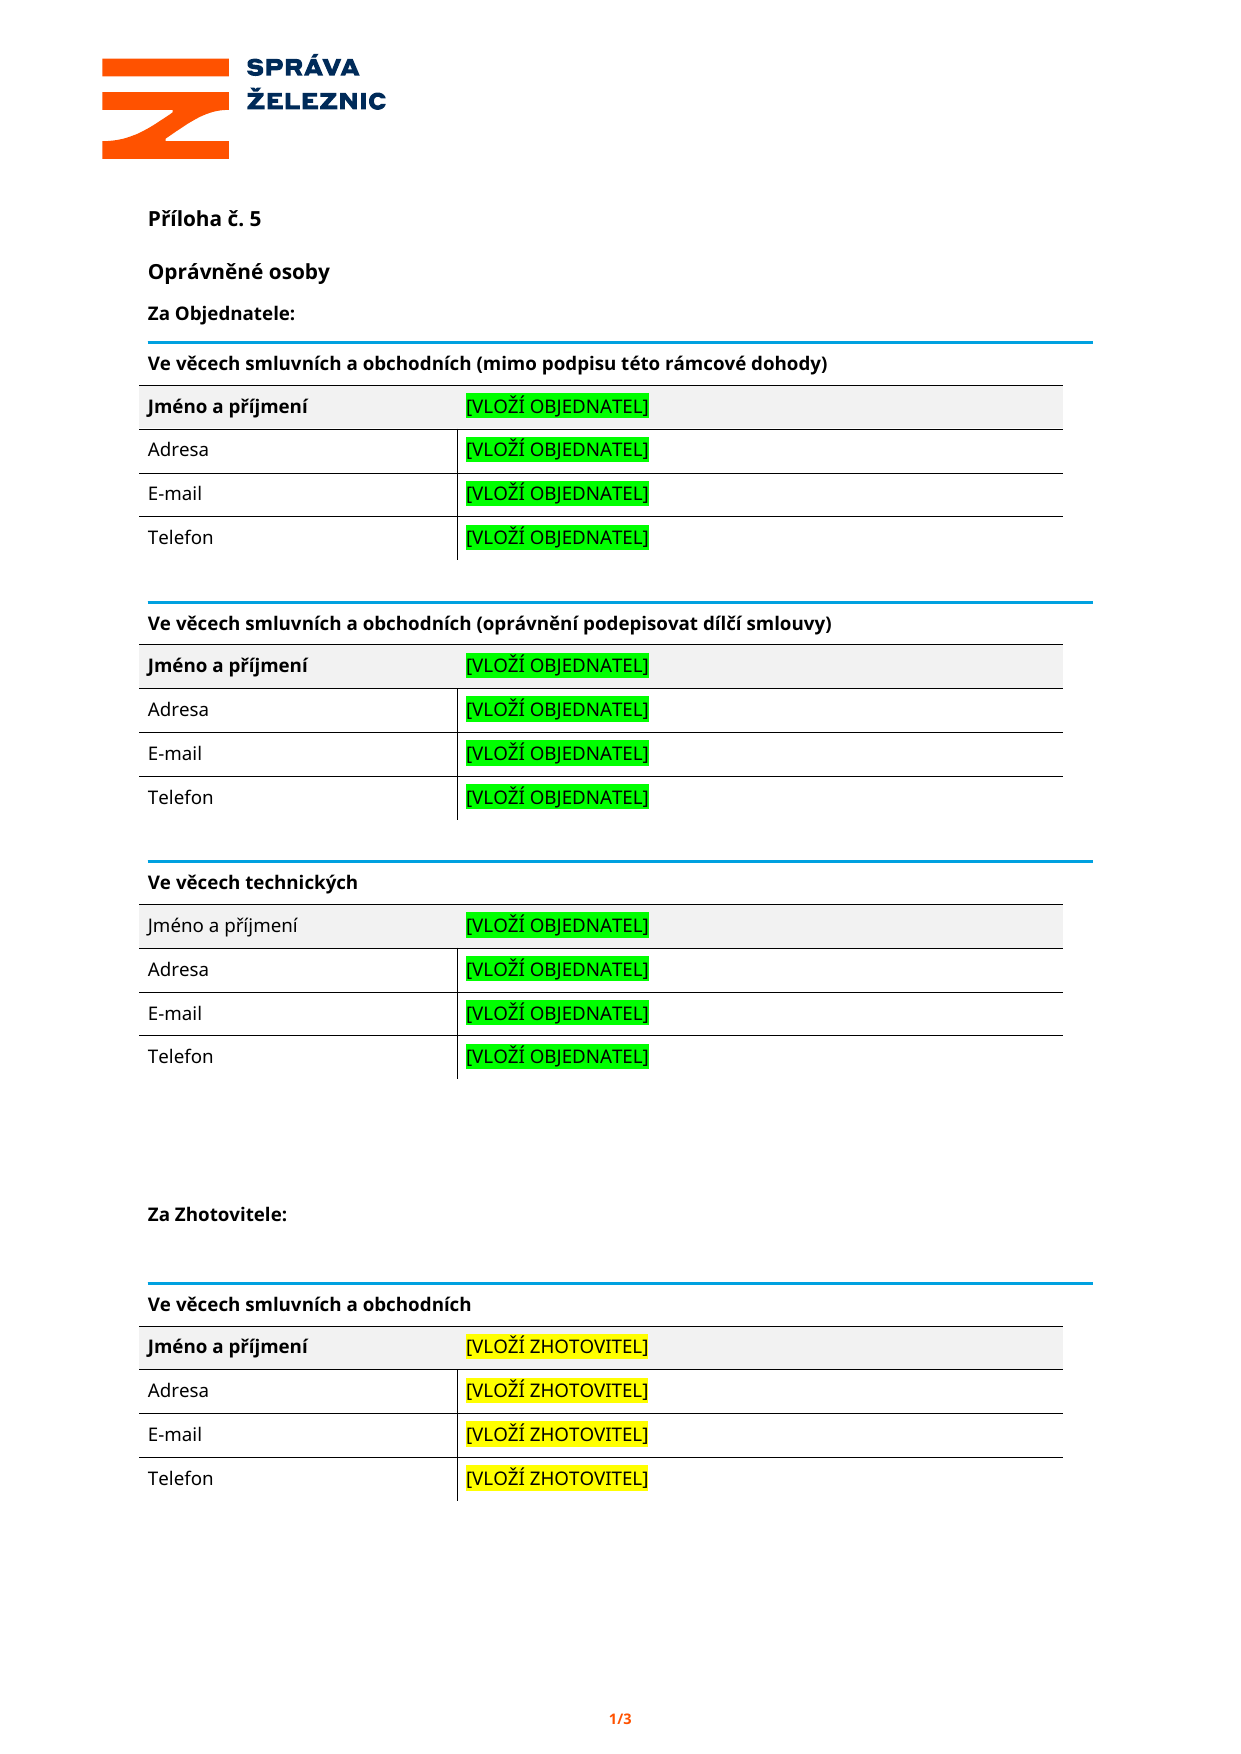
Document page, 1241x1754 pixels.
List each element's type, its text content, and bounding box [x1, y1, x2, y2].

table_header Jméno a příjmení [139, 386, 458, 428]
table_cell Telefon [139, 1458, 457, 1501]
table_cell [VLOŽÍ ZHOTOVITEL] [458, 1458, 1063, 1501]
table_cell [VLOŽÍ OBJEDNATEL] [458, 517, 1063, 560]
table_header [VLOŽÍ OBJEDNATEL] [458, 645, 1063, 688]
text Ve věcech smluvních a obchodních [148, 1285, 1093, 1317]
table_cell [VLOŽÍ OBJEDNATEL] [458, 689, 1063, 732]
table_header Jméno a příjmení [139, 1327, 458, 1369]
table_cell E-mail [139, 474, 457, 516]
table_header [VLOŽÍ OBJEDNATEL] [458, 905, 1063, 948]
table_cell Adresa [139, 1370, 457, 1413]
table_cell Adresa [139, 949, 457, 992]
table_cell [VLOŽÍ OBJEDNATEL] [458, 430, 1063, 472]
table_cell E-mail [139, 733, 457, 776]
table_cell [VLOŽÍ OBJEDNATEL] [458, 949, 1063, 992]
table_cell E-mail [139, 1414, 457, 1457]
table_cell Adresa [139, 430, 457, 472]
table_header [VLOŽÍ OBJEDNATEL] [458, 386, 1063, 428]
table_header Jméno a příjmení [139, 905, 458, 948]
table_cell [VLOŽÍ ZHOTOVITEL] [458, 1370, 1063, 1413]
text Za Objednatele: [148, 301, 1093, 326]
text Ve věcech smluvních a obchodních (oprávnění podepisovat dílčí smlouvy) [148, 604, 1093, 636]
table_cell [VLOŽÍ OBJEDNATEL] [458, 1036, 1063, 1079]
table_cell [VLOŽÍ OBJEDNATEL] [458, 777, 1063, 820]
table_header [VLOŽÍ ZHOTOVITEL] [458, 1327, 1063, 1369]
table_cell Adresa [139, 689, 457, 732]
table_cell [VLOŽÍ OBJEDNATEL] [458, 474, 1063, 516]
table_cell [VLOŽÍ ZHOTOVITEL] [458, 1414, 1063, 1457]
table_header Jméno a příjmení [139, 645, 458, 688]
text Za Zhotovitele: [148, 1201, 1093, 1226]
text Ve věcech smluvních a obchodních (mimo podpisu této rámcové dohody) [148, 344, 1093, 376]
text Oprávněné osoby [148, 257, 1093, 285]
table_cell [VLOŽÍ OBJEDNATEL] [458, 993, 1063, 1035]
table_cell E-mail [139, 993, 457, 1035]
table_cell [VLOŽÍ OBJEDNATEL] [458, 733, 1063, 776]
table_cell Telefon [139, 517, 457, 560]
text Příloha č. 5 [148, 203, 1093, 232]
text Ve věcech technických [148, 863, 1093, 895]
table_cell Telefon [139, 1036, 457, 1079]
table_cell Telefon [139, 777, 457, 820]
